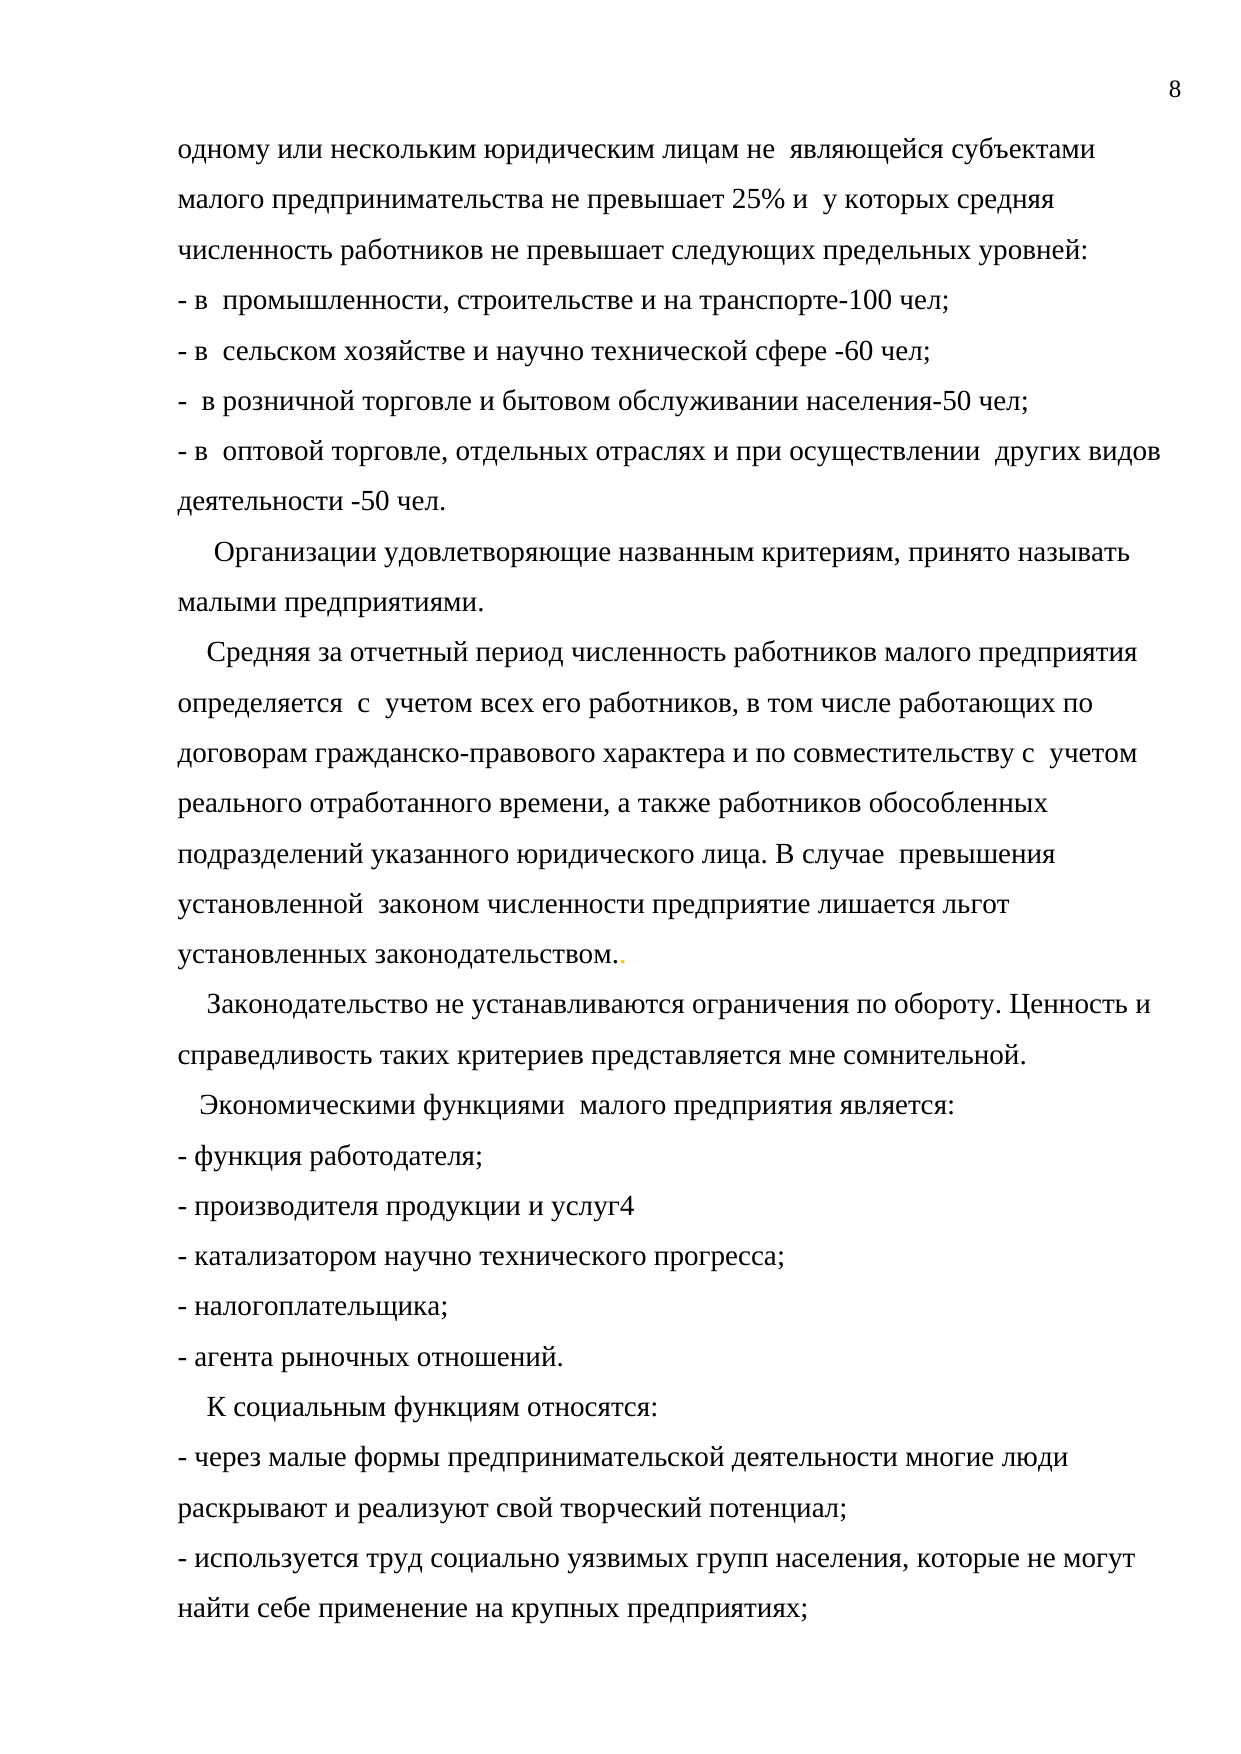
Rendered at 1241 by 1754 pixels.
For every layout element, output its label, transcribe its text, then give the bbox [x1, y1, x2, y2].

text - используется труд социально уязвимых групп населения, которые не могут найти себе применение на крупных предприятиях; [177, 1540, 1181, 1624]
text Законодательство не устанавливаются ограничения по обороту. Ценность и справедливость таких критериев представляется мне сомнительной. [177, 987, 1181, 1071]
text - в сельском хозяйстве и научно технической сфере -60 чел; [177, 333, 1181, 366]
text - функция работодателя; [177, 1138, 1181, 1171]
text Средняя за отчетный период численность работников малого предприятия определяется с учетом всех его работников, в том числе работающих по договорам гражданско-правового характера и по совместительству с учетом реального отработанного времени, а также работников обособленных подразделений указанного юридического лица. В случае превышения установленной законом численности предприятие лишается льгот установленных законодательством.. [177, 634, 1181, 970]
text - в промышленности, строительстве и на транспорте-100 чел; [177, 282, 1181, 316]
text Экономическими функциями малого предприятия является: [177, 1087, 1181, 1121]
text - в оптовой торговле, отдельных отраслях и при осуществлении других видов деятельности -50 чел. Организации удовлетворяющие названным критериям, принято называть малыми предприятиями. [177, 433, 1181, 618]
text - агента рыночных отношений. [177, 1339, 1181, 1372]
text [177, 131, 1181, 266]
text - катализатором научно технического прогресса; [177, 1238, 1181, 1272]
text - через малые формы предпринимательской деятельности многие люди раскрывают и реализуют свой творческий потенциал; [177, 1439, 1181, 1523]
text К социальным функциям относятся: [177, 1389, 1181, 1423]
text - производителя продукции и услуг4 [177, 1188, 1181, 1221]
text - налогоплательщика; [177, 1288, 1181, 1322]
text - в розничной торговле и бытовом обслуживании населения-50 чел; [177, 383, 1181, 416]
